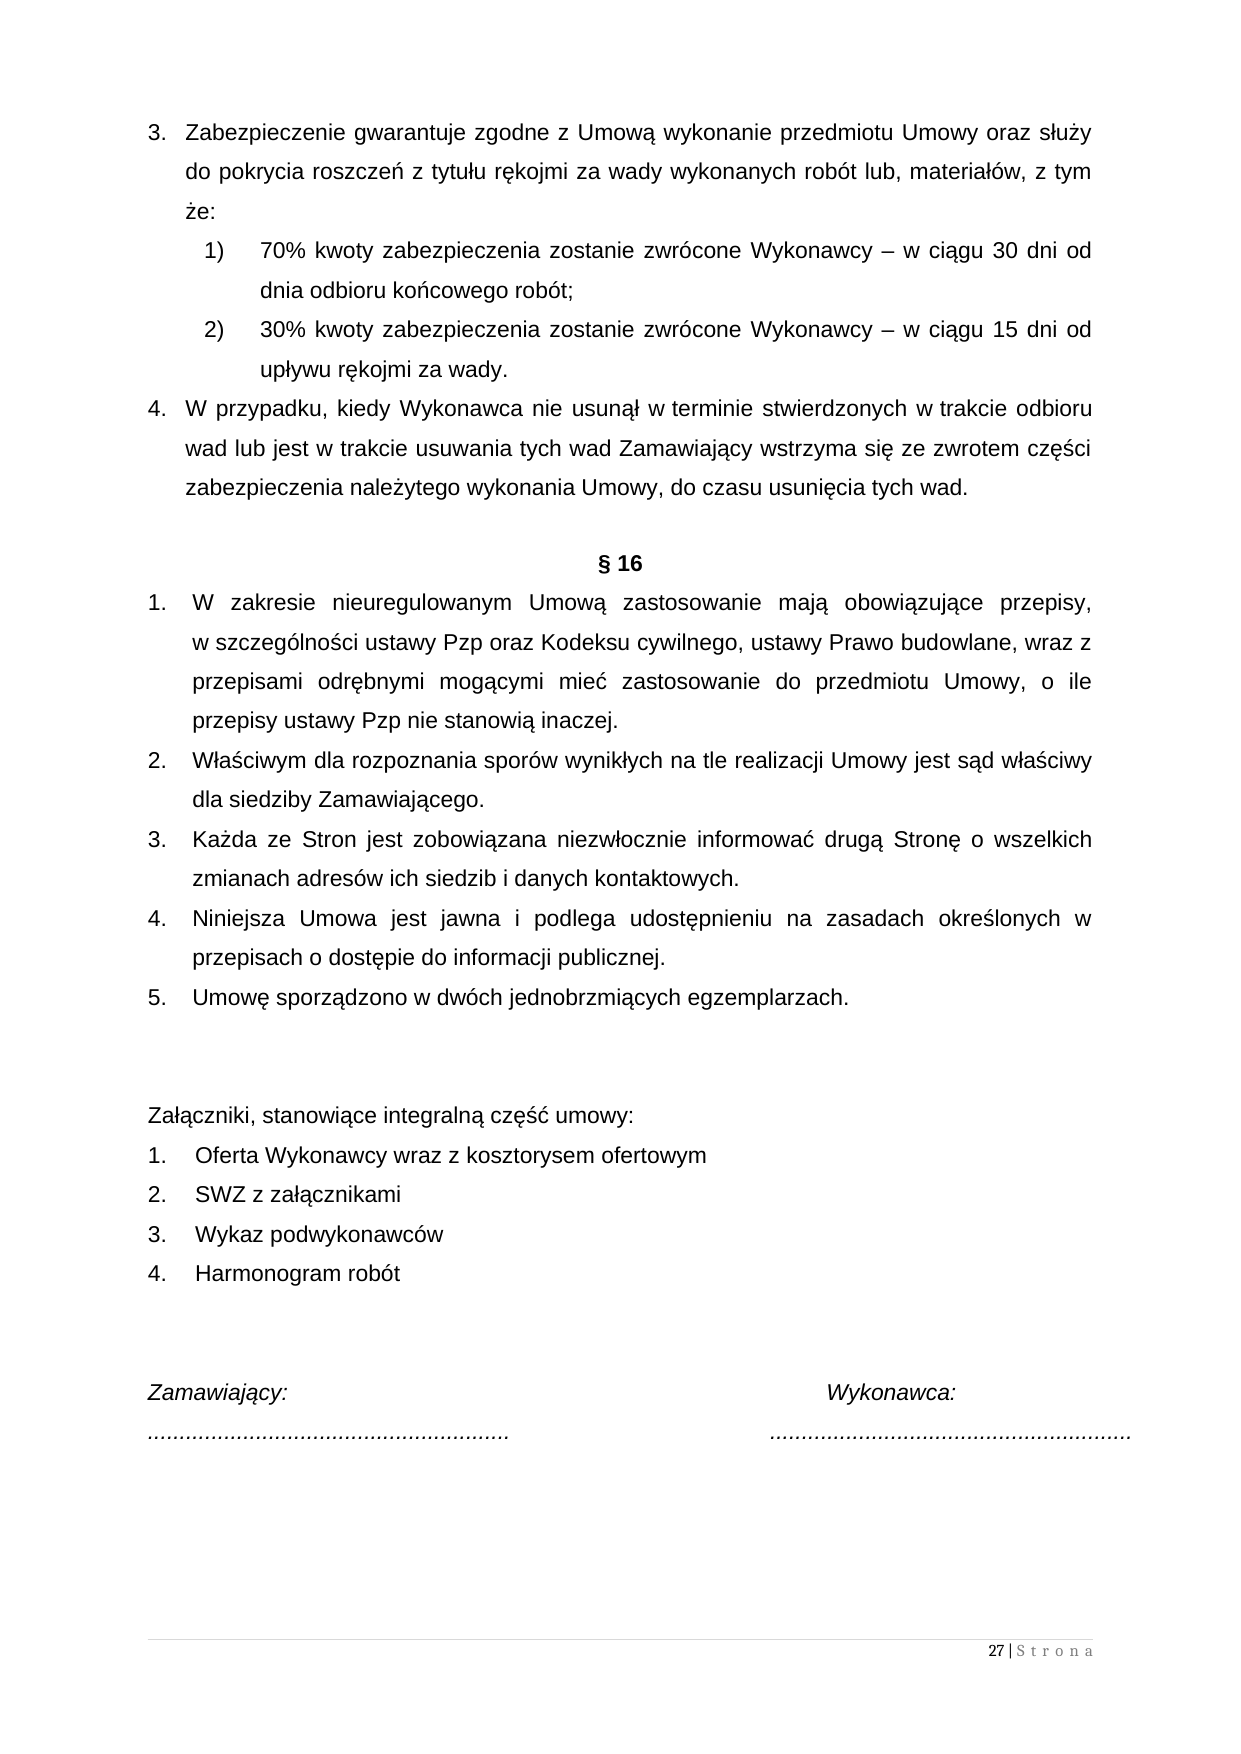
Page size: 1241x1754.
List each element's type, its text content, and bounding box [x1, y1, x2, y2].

list SWZ z załącznikami [148, 1181, 1093, 1208]
list W zakresie nieuregulowanym Umową zastosowanie mają obowiązujące przepisy, w szczególności ustawy Pzp oraz Kodeksu cywilnego, ustawy Prawo budowlane, wraz z przepisami odrębnymi mogącymi mieć zastosowanie do przedmiotu Umowy, o ile przepisy ustawy Pzp nie stanowią inaczej. [148, 589, 1093, 734]
list Umowę sporządzono w dwóch jednobrzmiących egzemplarzach. [148, 984, 1093, 1010]
table_header Zamawiający: ......................................................... [140, 1379, 641, 1497]
list Właściwym dla rozpoznania sporów wynikłych na tle realizacji Umowy jest sąd właściwy dla siedziby Zamawiającego. [148, 747, 1093, 813]
list Niniejsza Umowa jest jawna i podlega udostępnieniu na zasadach określonych w przepisach o dostępie do informacji publicznej. [148, 905, 1093, 971]
text Załączniki, stanowiące integralną część umowy: [148, 1102, 1093, 1129]
list Harmonogram robót [148, 1260, 1093, 1287]
list W przypadku, kiedy Wykonawca nie usunął w terminie stwierdzonych w trakcie odbioru wad lub jest w trakcie usuwania tych wad Zamawiający wstrzyma się ze zwrotem części zabezpieczenia należytego wykonania Umowy, do czasu usunięcia tych wad. [148, 395, 1093, 500]
list Wykaz podwykonawców [148, 1221, 1093, 1247]
text § 16 [148, 549, 1093, 576]
text 1) 70% kwoty zabezpieczenia zostanie zwrócone Wykonawcy – w ciągu 30 dni od dnia odbioru końcowego robót; [204, 237, 1093, 303]
list Każda ze Stron jest zobowiązana niezwłocznie informować drugą Stronę o wszelkich zmianach adresów ich siedzib i danych kontaktowych. [148, 826, 1093, 892]
table_header Wykonawca: ......................................................... [641, 1379, 1141, 1497]
text 2) 30% kwoty zabezpieczenia zostanie zwrócone Wykonawcy – w ciągu 15 dni od upływu rękojmi za wady. [204, 316, 1093, 382]
list Zabezpieczenie gwarantuje zgodne z Umową wykonanie przedmiotu Umowy oraz służy do pokrycia roszczeń z tytułu rękojmi za wady wykonanych robót lub, materiałów, z tym że: [148, 119, 1093, 224]
list Oferta Wykonawcy wraz z kosztorysem ofertowym [148, 1142, 1093, 1168]
